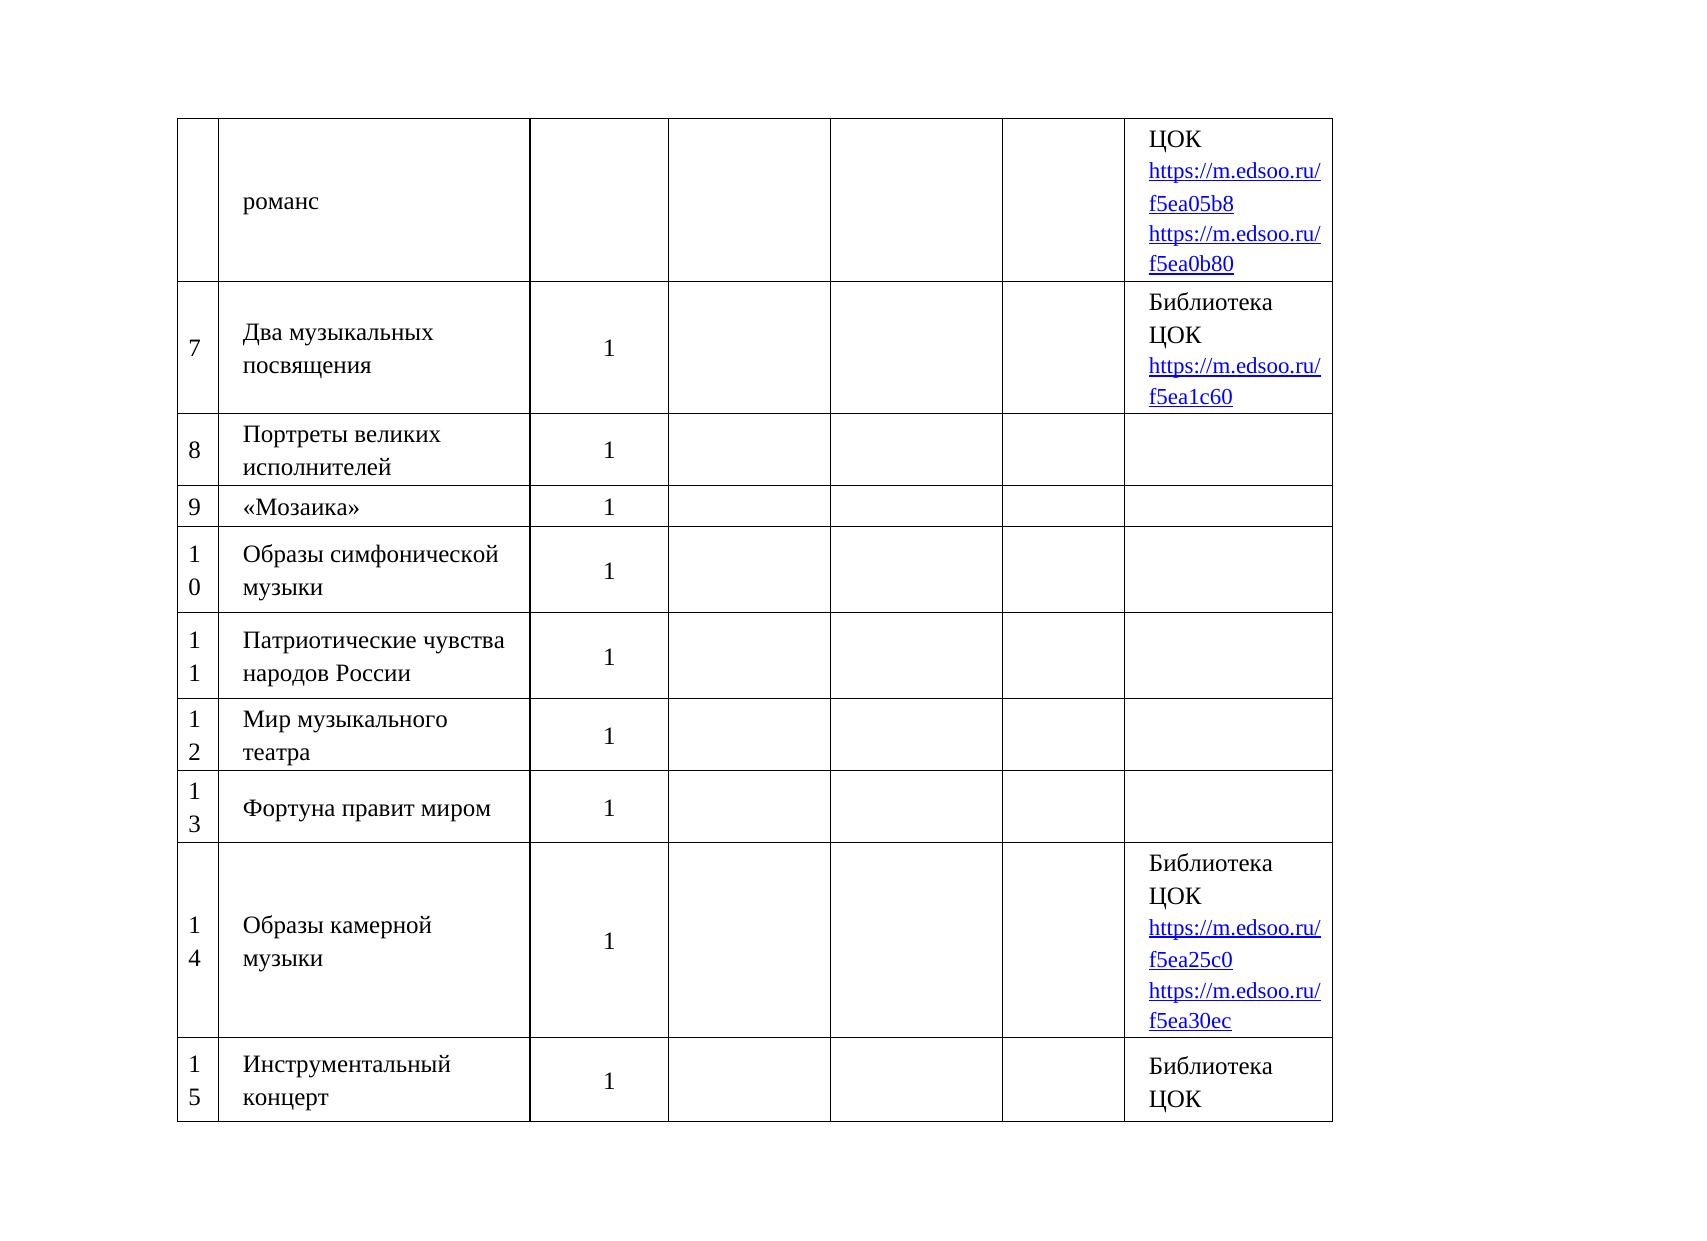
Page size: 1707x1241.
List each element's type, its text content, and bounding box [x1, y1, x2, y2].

table_cell [831, 771, 1002, 842]
table_cell 7 [178, 282, 218, 413]
table_cell 12 [178, 699, 218, 770]
table_cell Портреты великих исполнителей [219, 414, 529, 485]
table_cell «Мозаика» [219, 486, 529, 526]
table_cell Патриотические чувства народов России [219, 613, 529, 698]
table_cell Образы симфонической музыки [219, 527, 529, 612]
table_cell [669, 613, 830, 698]
table_cell [669, 486, 830, 526]
table_cell [1003, 613, 1124, 698]
table_cell [831, 843, 1002, 1037]
table_cell [1125, 613, 1332, 698]
table_cell [1125, 414, 1332, 485]
table_cell [669, 119, 830, 281]
table_cell 1 [531, 119, 668, 281]
table_cell [1125, 486, 1332, 526]
table_cell 15 [178, 1038, 218, 1121]
table_cell Мир музыкального театра [219, 699, 529, 770]
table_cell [1125, 1038, 1332, 1121]
table_cell 9 [178, 486, 218, 526]
table_cell 1 [531, 613, 668, 698]
table_cell [1003, 1038, 1124, 1121]
table_cell [669, 1038, 830, 1121]
table_cell [1003, 486, 1124, 526]
table_cell [831, 282, 1002, 413]
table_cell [219, 119, 529, 281]
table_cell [219, 1038, 529, 1121]
table_cell [669, 527, 830, 612]
table_cell [669, 282, 830, 413]
table_cell [1003, 699, 1124, 770]
table_cell 14 [178, 843, 218, 1037]
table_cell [1125, 119, 1332, 281]
table_cell Библиотека ЦОК https://m.edsoo.ru/f5ea25c0 https://m.edsoo.ru/f5ea30ec [1125, 843, 1332, 1037]
table_cell Библиотека ЦОК https://m.edsoo.ru/f5ea1c60 [1125, 282, 1332, 413]
table_cell [669, 699, 830, 770]
table_cell 1 [531, 527, 668, 612]
table_cell [1003, 527, 1124, 612]
table_cell 1 [531, 282, 668, 413]
table_cell 1 [531, 699, 668, 770]
table_cell 13 [178, 771, 218, 842]
table_cell [1125, 771, 1332, 842]
table_cell [1003, 771, 1124, 842]
table_cell Два музыкальных посвящения [219, 282, 529, 413]
table_cell Образы камерной музыки [219, 843, 529, 1037]
table_cell [669, 414, 830, 485]
table_cell [669, 843, 830, 1037]
table_cell 1 [531, 414, 668, 485]
table_cell 1 [531, 1038, 668, 1121]
table_cell [831, 699, 1002, 770]
table_cell [669, 771, 830, 842]
table_cell 1 [531, 486, 668, 526]
table_cell 11 [178, 613, 218, 698]
table_cell [831, 414, 1002, 485]
table_cell 10 [178, 527, 218, 612]
table_cell 1 [531, 771, 668, 842]
table_cell [1003, 414, 1124, 485]
table_cell [831, 119, 1002, 281]
table_cell [831, 486, 1002, 526]
table_cell 8 [178, 414, 218, 485]
table_cell [1003, 282, 1124, 413]
table_cell [1125, 527, 1332, 612]
table_cell [831, 527, 1002, 612]
table_cell [1003, 119, 1124, 281]
table_cell 1 [531, 843, 668, 1037]
table_cell [1003, 843, 1124, 1037]
table_cell [1125, 699, 1332, 770]
table_cell 6 [178, 119, 218, 281]
table_cell [831, 1038, 1002, 1121]
table_cell [831, 613, 1002, 698]
table_cell Фортуна правит миром [219, 771, 529, 842]
